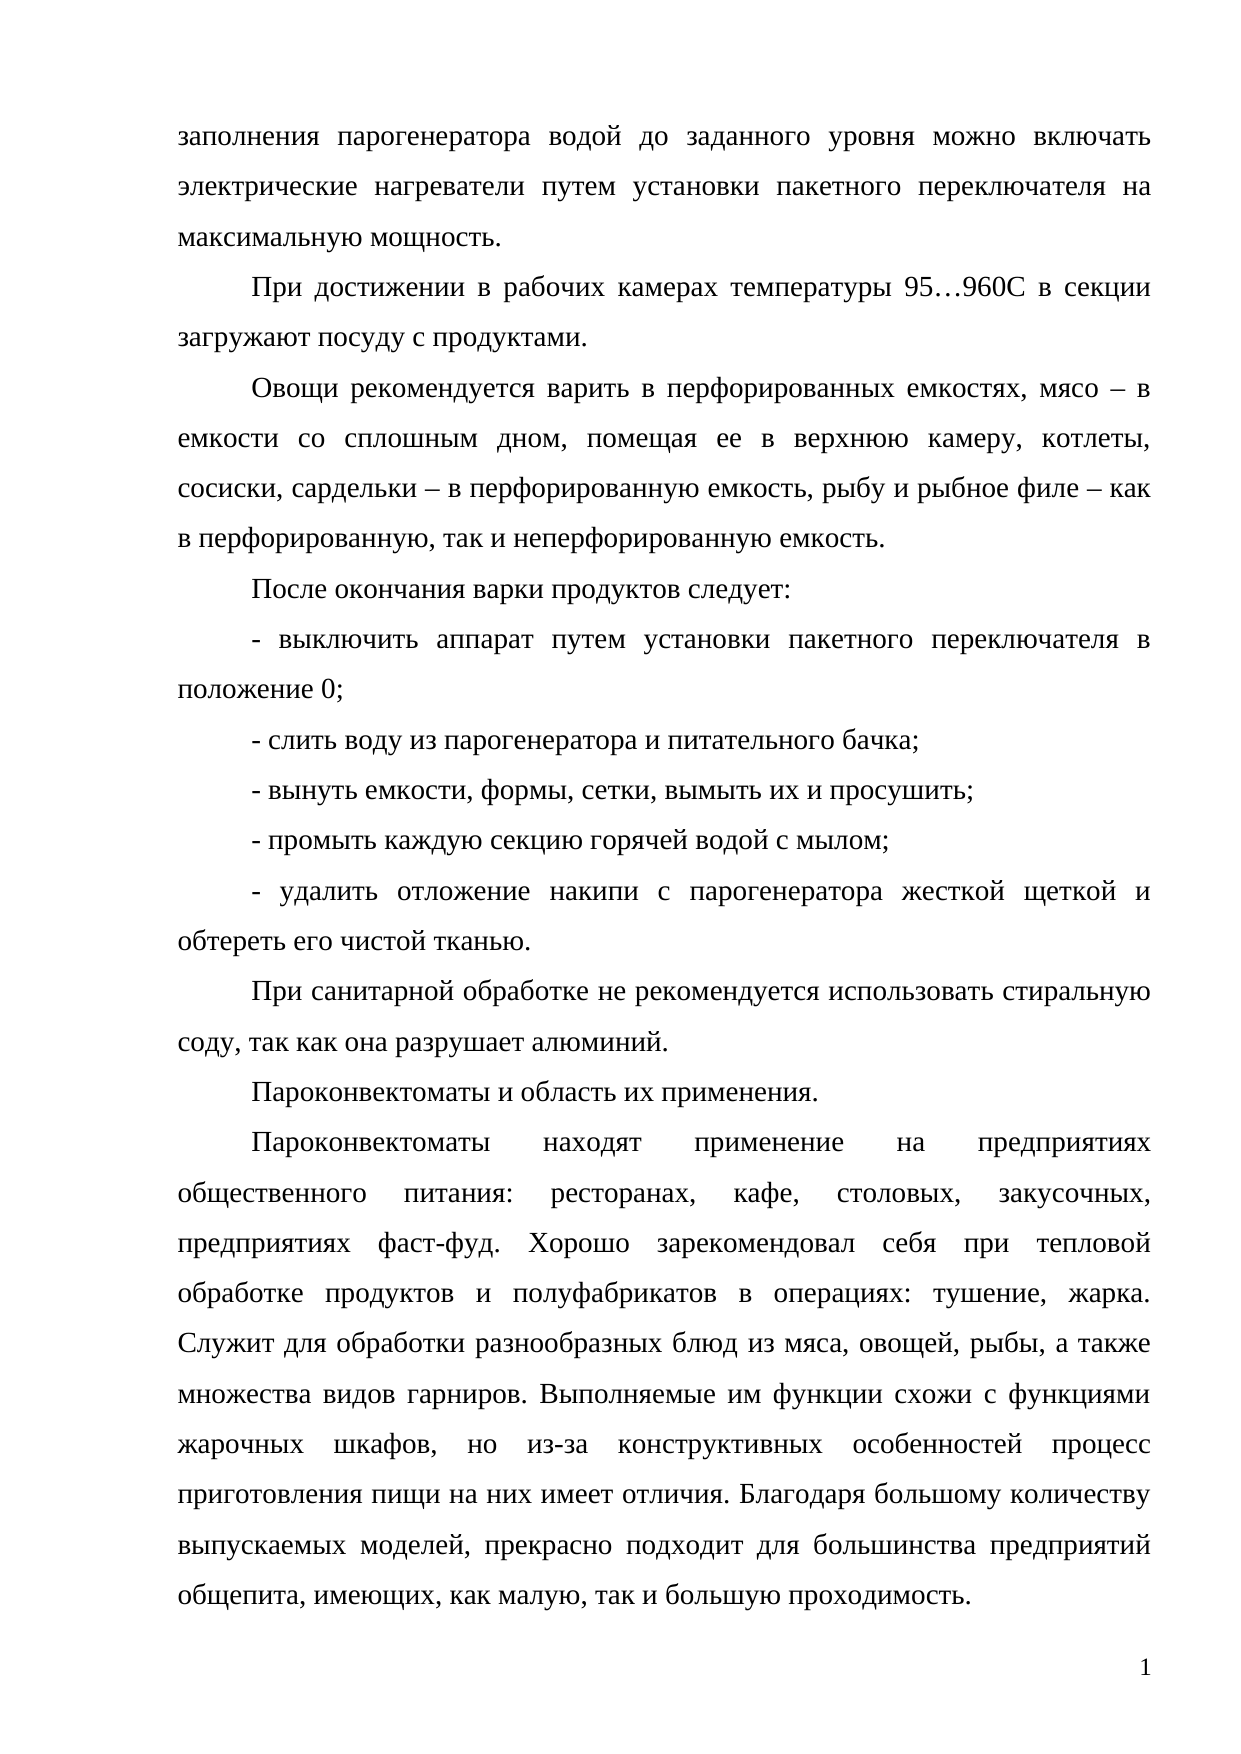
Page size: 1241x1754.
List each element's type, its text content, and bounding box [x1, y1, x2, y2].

text - слить воду из парогенератора и питательного бачка; [177, 722, 1152, 755]
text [177, 118, 1152, 252]
text При санитарной обработке не рекомендуется использовать стиральную соду, так как она разрушает алюминий. [177, 973, 1152, 1057]
text - выключить аппарат путем установки пакетного переключателя в положение 0; [177, 621, 1152, 705]
text - промыть каждую секцию горячей водой с мылом; [177, 822, 1152, 856]
text Пароконвектоматы находят применение на предприятиях общественного питания: ресторанах, кафе, столовых, закусочных, предприятиях фаст-фуд. Хорошо зарекомендовал себя при тепловой обработке продуктов и полуфабрикатов в операциях: тушение, жарка. Служит для обработки разнообразных блюд из мяса, овощей, рыбы, а также множества видов гарниров. Выполняемые им функции схожи с функциями жарочных шкафов, но из-за конструктивных особенностей процесс приготовления пищи на них имеет отличия. Благодаря большому количеству выпускаемых моделей, прекрасно подходит для большинства предприятий общепита, имеющих, как малую, так и большую проходимость. [177, 1124, 1152, 1611]
text - удалить отложение накипи с парогенератора жесткой щеткой и обтереть его чистой тканью. [177, 873, 1152, 957]
text После окончания варки продуктов следует: [177, 571, 1152, 604]
text Пароконвектоматы и область их применения. [177, 1074, 1152, 1108]
text При достижении в рабочих камерах температуры 95…960С в секции загружают посуду с продуктами. [177, 269, 1152, 353]
text - вынуть емкости, формы, сетки, вымыть их и просушить; [177, 772, 1152, 806]
text Овощи рекомендуется варить в перфорированных емкостях, мясо – в емкости со сплошным дном, помещая ее в верхнюю камеру, котлеты, сосиски, сардельки – в перфорированную емкость, рыбу и рыбное филе – как в перфорированную, так и неперфорированную емкость. [177, 370, 1152, 554]
